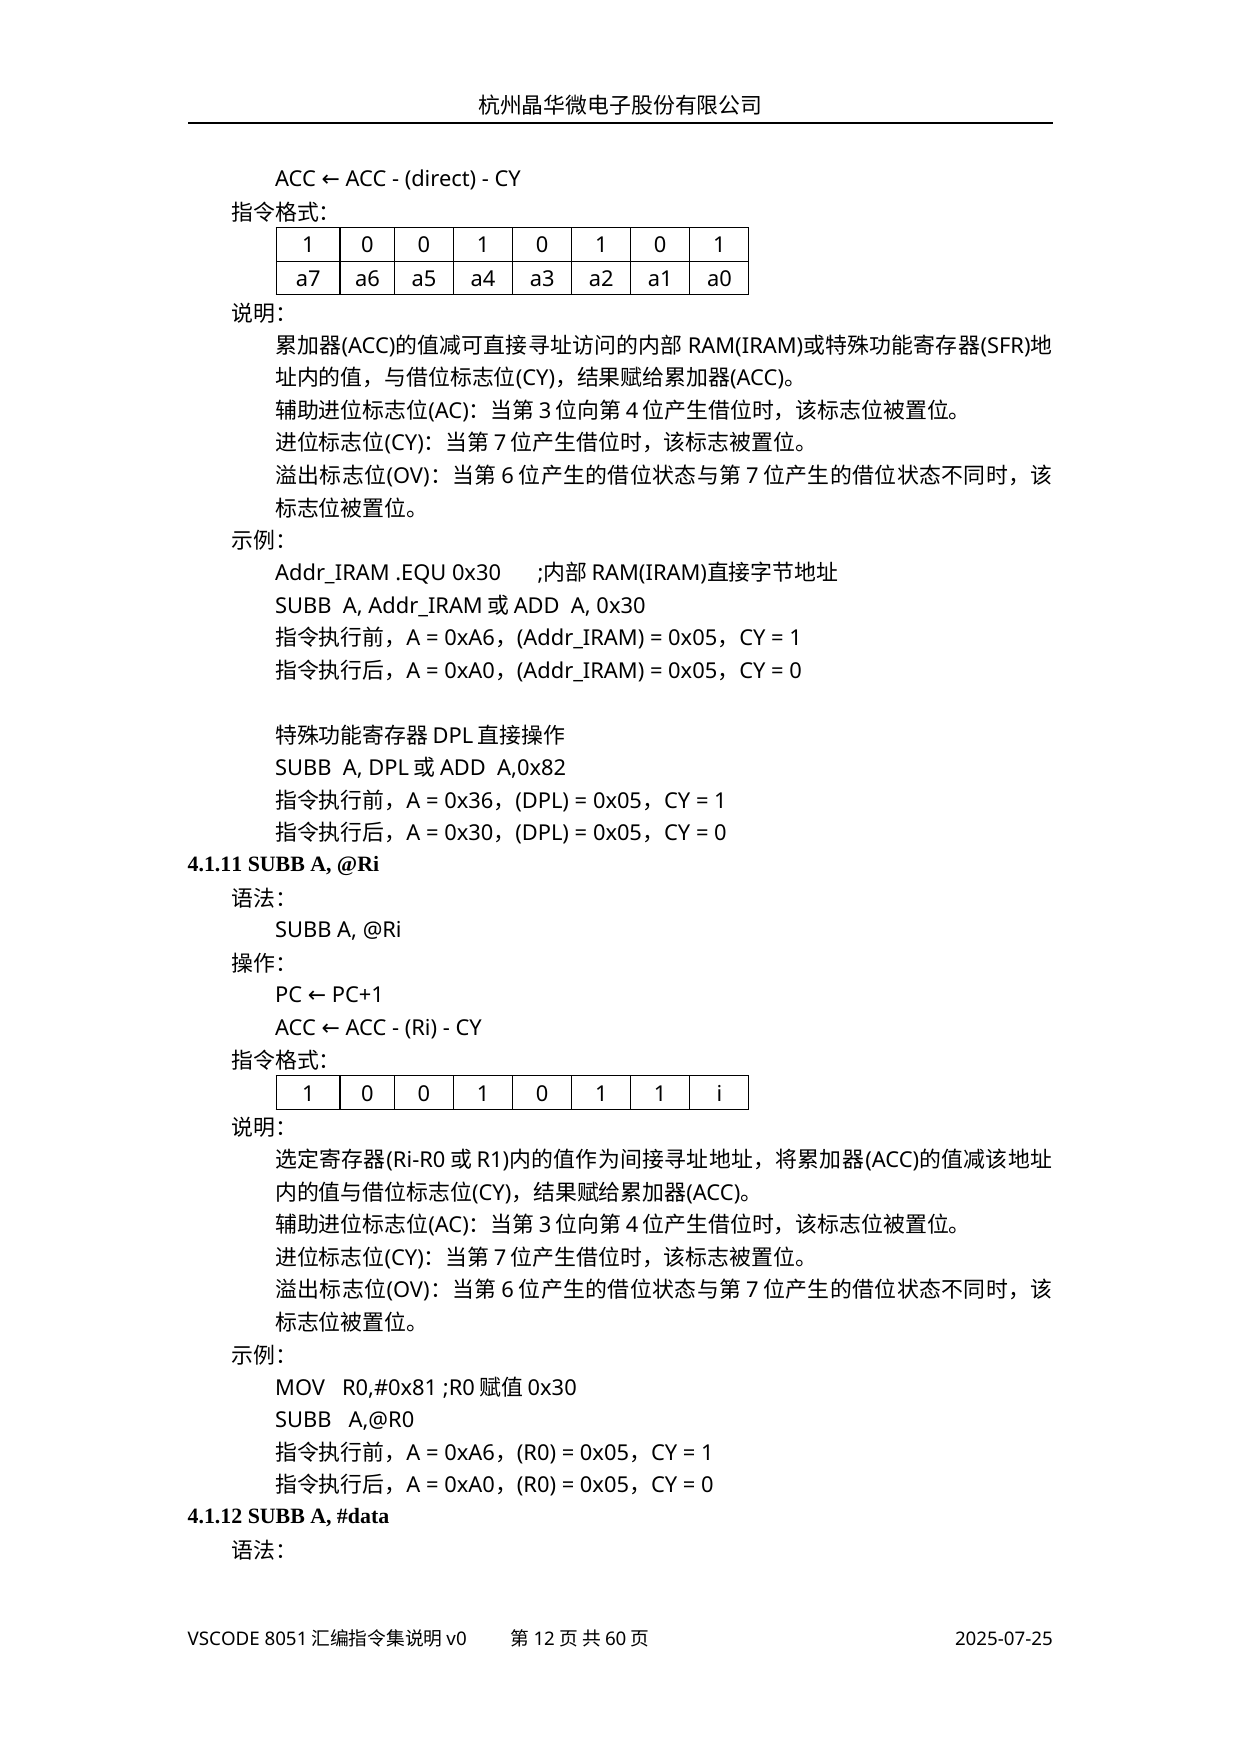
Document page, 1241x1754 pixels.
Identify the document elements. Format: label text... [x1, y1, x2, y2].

text Addr_IRAM .EQU 0x30 ;内部RAM(IRAM)直接字节地址 [187, 555, 1053, 588]
subtitle 4.1.11 SUBB A, @Ri [187, 848, 1053, 880]
text ACC ← ACC - (direct) - CY [187, 162, 1053, 194]
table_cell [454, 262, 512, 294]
text 溢出标志位(OV)：当第6位产生的借位状态与第7位产生的借位状态不同时，该标志位被置位。 [275, 458, 1053, 523]
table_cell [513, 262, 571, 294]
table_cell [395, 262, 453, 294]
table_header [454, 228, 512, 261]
text 指令执行后，A = 0xA0，(R0) = 0x05，CY = 0 [187, 1467, 1053, 1500]
text 辅助进位标志位(AC)：当第3位向第4位产生借位时，该标志位被置位。 [275, 1207, 1053, 1240]
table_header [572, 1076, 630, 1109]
text 累加器(ACC)的值减可直接寻址访问的内部RAM(IRAM)或特殊功能寄存器(SFR)地址内的值，与借位标志位(CY)，结果赋给累加器(ACC)。 [275, 328, 1053, 393]
text 语法： [187, 1532, 1053, 1565]
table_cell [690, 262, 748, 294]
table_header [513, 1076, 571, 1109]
text SUBB A,@R0 [187, 1402, 1053, 1435]
text 辅助进位标志位(AC)：当第3位向第4位产生借位时，该标志位被置位。 [275, 393, 1053, 425]
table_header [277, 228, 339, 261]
text MOV R0,#0x81 ;R0赋值0x30 [187, 1370, 1053, 1402]
text 指令执行后，A = 0x30，(DPL) = 0x05，CY = 0 [187, 815, 1053, 848]
subtitle 4.1.12 SUBB A, #data [187, 1500, 1053, 1532]
text 指令执行后，A = 0xA0，(Addr_IRAM) = 0x05，CY = 0 [187, 653, 1053, 685]
text 说明： [187, 295, 1053, 328]
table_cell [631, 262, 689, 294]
text PC ← PC+1 [187, 978, 1053, 1010]
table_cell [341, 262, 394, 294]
text 进位标志位(CY)：当第7位产生借位时，该标志被置位。 [187, 1240, 1053, 1272]
text 指令执行前，A = 0x36，(DPL) = 0x05，CY = 1 [187, 783, 1053, 815]
text 说明： [187, 1110, 1053, 1142]
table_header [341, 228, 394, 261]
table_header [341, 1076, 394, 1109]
text 指令执行前，A = 0xA6，(Addr_IRAM) = 0x05，CY = 1 [187, 620, 1053, 653]
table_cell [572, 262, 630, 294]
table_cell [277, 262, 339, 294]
text SUBB A, DPL或ADD A,0x82 [187, 750, 1053, 783]
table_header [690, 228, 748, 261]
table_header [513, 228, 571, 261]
text 指令格式： [187, 194, 1053, 227]
text SUBB A, Addr_IRAM或ADD A, 0x30 [187, 588, 1053, 620]
text ACC ← ACC - (Ri) - CY [187, 1010, 1053, 1043]
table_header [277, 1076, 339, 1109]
text 示例： [187, 1337, 1053, 1370]
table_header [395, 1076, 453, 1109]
text 选定寄存器(Ri-R0或R1)内的值作为间接寻址地址，将累加器(ACC)的值减该地址内的值与借位标志位(CY)，结果赋给累加器(ACC)。 [275, 1142, 1053, 1207]
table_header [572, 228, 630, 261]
text 指令执行前，A = 0xA6，(R0) = 0x05，CY = 1 [187, 1435, 1053, 1467]
text 指令格式： [187, 1043, 1053, 1075]
text 特殊功能寄存器DPL直接操作 [187, 718, 1053, 750]
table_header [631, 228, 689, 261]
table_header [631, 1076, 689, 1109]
text 语法： [187, 880, 1053, 913]
text 操作： [187, 945, 1053, 978]
text 进位标志位(CY)：当第7位产生借位时，该标志被置位。 [187, 425, 1053, 458]
text SUBB A, @Ri [231, 913, 1053, 945]
text 示例： [187, 523, 1053, 555]
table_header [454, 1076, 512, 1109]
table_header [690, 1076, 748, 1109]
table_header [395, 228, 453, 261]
text 溢出标志位(OV)：当第6位产生的借位状态与第7位产生的借位状态不同时，该标志位被置位。 [275, 1272, 1053, 1337]
